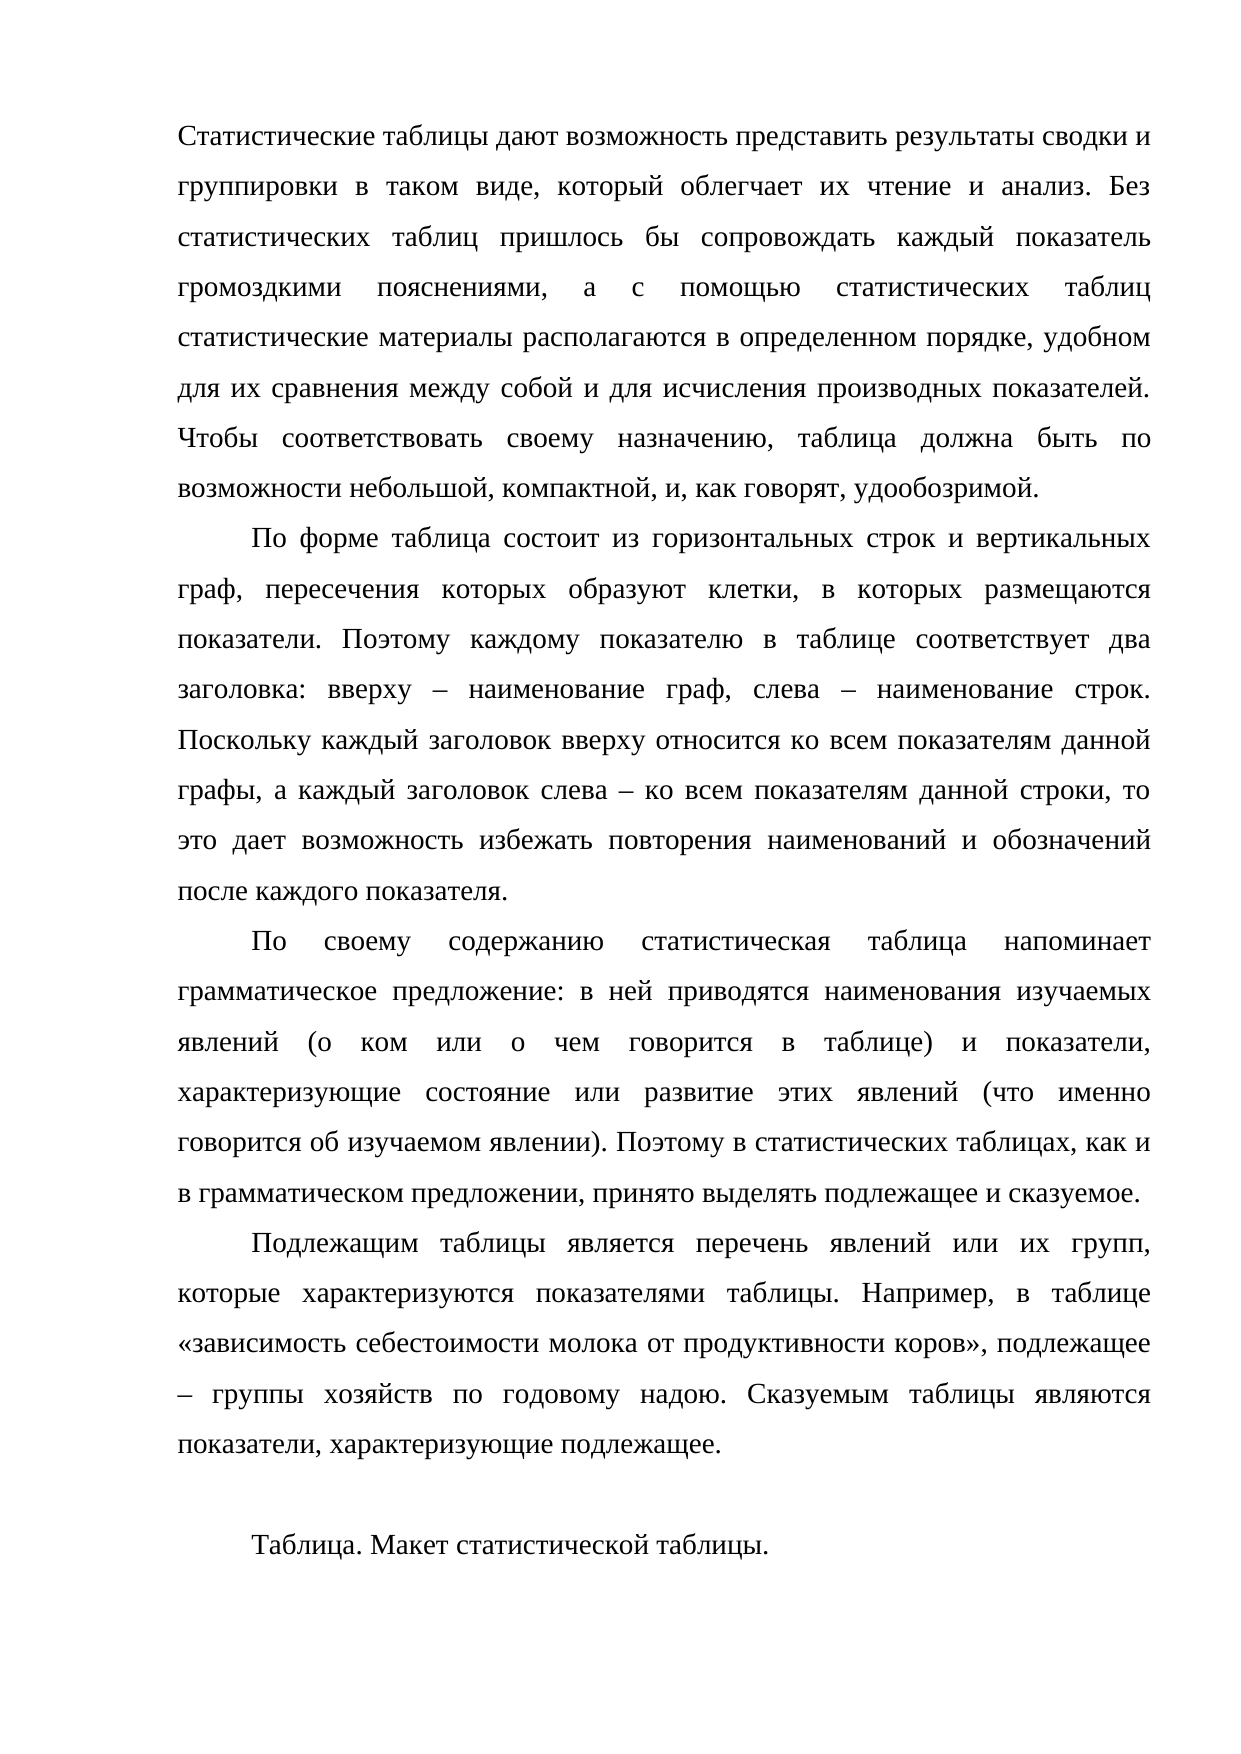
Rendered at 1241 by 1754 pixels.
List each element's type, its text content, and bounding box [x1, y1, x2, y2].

text По своему содержанию статистическая таблица напоминает грамматическое предложение: в ней приводятся наименования изучаемых явлений (о ком или о чем говорится в таблице) и показатели, характеризующие состояние или развитие этих явлений (что именно говорится об изучаемом явлении). Поэтому в статистических таблицах, как и в грамматическом предложении, принято выделять подлежащее и сказуемое. [177, 923, 1152, 1208]
text По форме таблица состоит из горизонтальных строк и вертикальных граф, пересечения которых образуют клетки, в которых размещаются показатели. Поэтому каждому показателю в таблице соответствует два заголовка: вверху – наименование граф, слева – наименование строк. Поскольку каждый заголовок вверху относится ко всем показателям данной графы, а каждый заголовок слева – ко всем показателям данной строки, то это дает возможность избежать повторения наименований и обозначений после каждого показателя. [177, 521, 1152, 906]
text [177, 118, 1152, 504]
text Подлежащим таблицы является перечень явлений или их групп, которые характеризуются показателями таблицы. Например, в таблице «зависимость себестоимости молока от продуктивности коров», подлежащее – группы хозяйств по годовому надою. Сказуемым таблицы являются показатели, характеризующие подлежащее. [177, 1225, 1152, 1460]
text Таблица. Макет статистической таблицы. [177, 1527, 1152, 1560]
